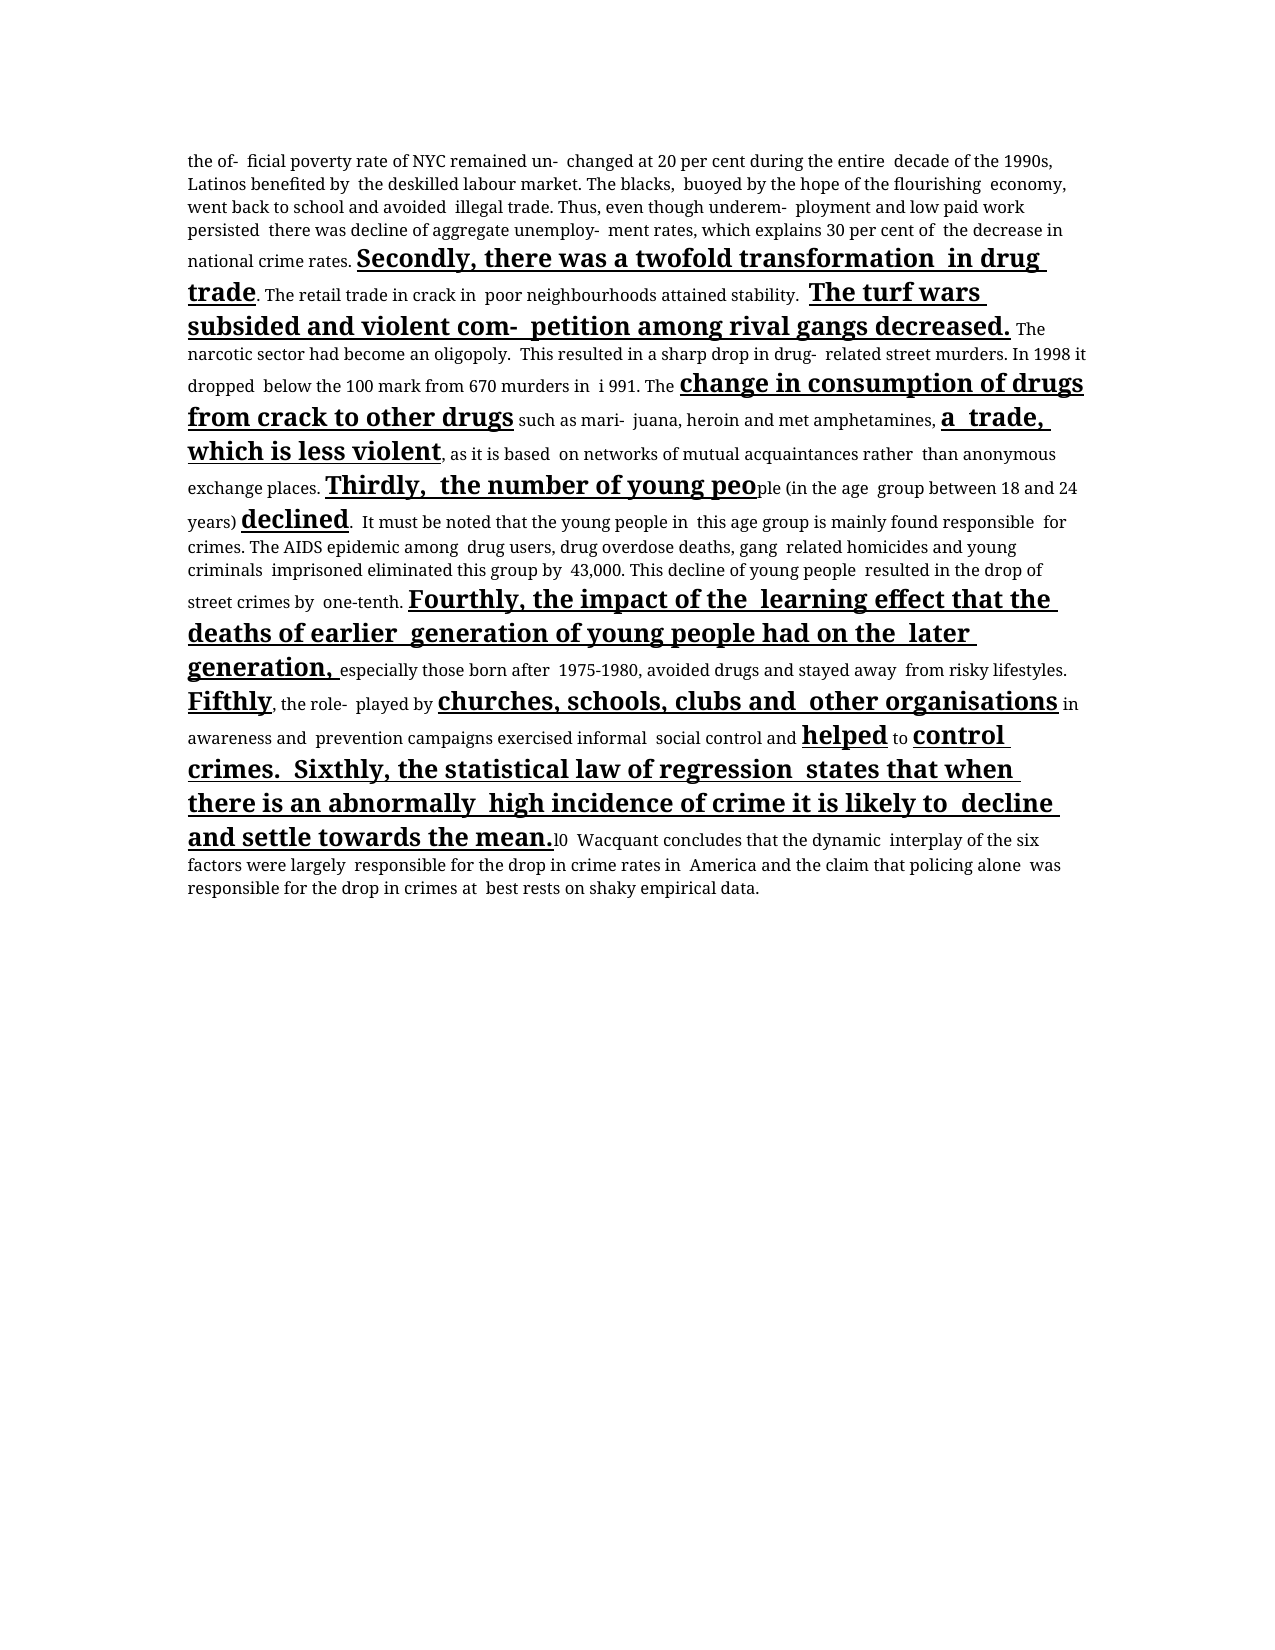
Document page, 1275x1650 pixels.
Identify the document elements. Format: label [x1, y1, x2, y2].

text [187, 150, 1087, 899]
